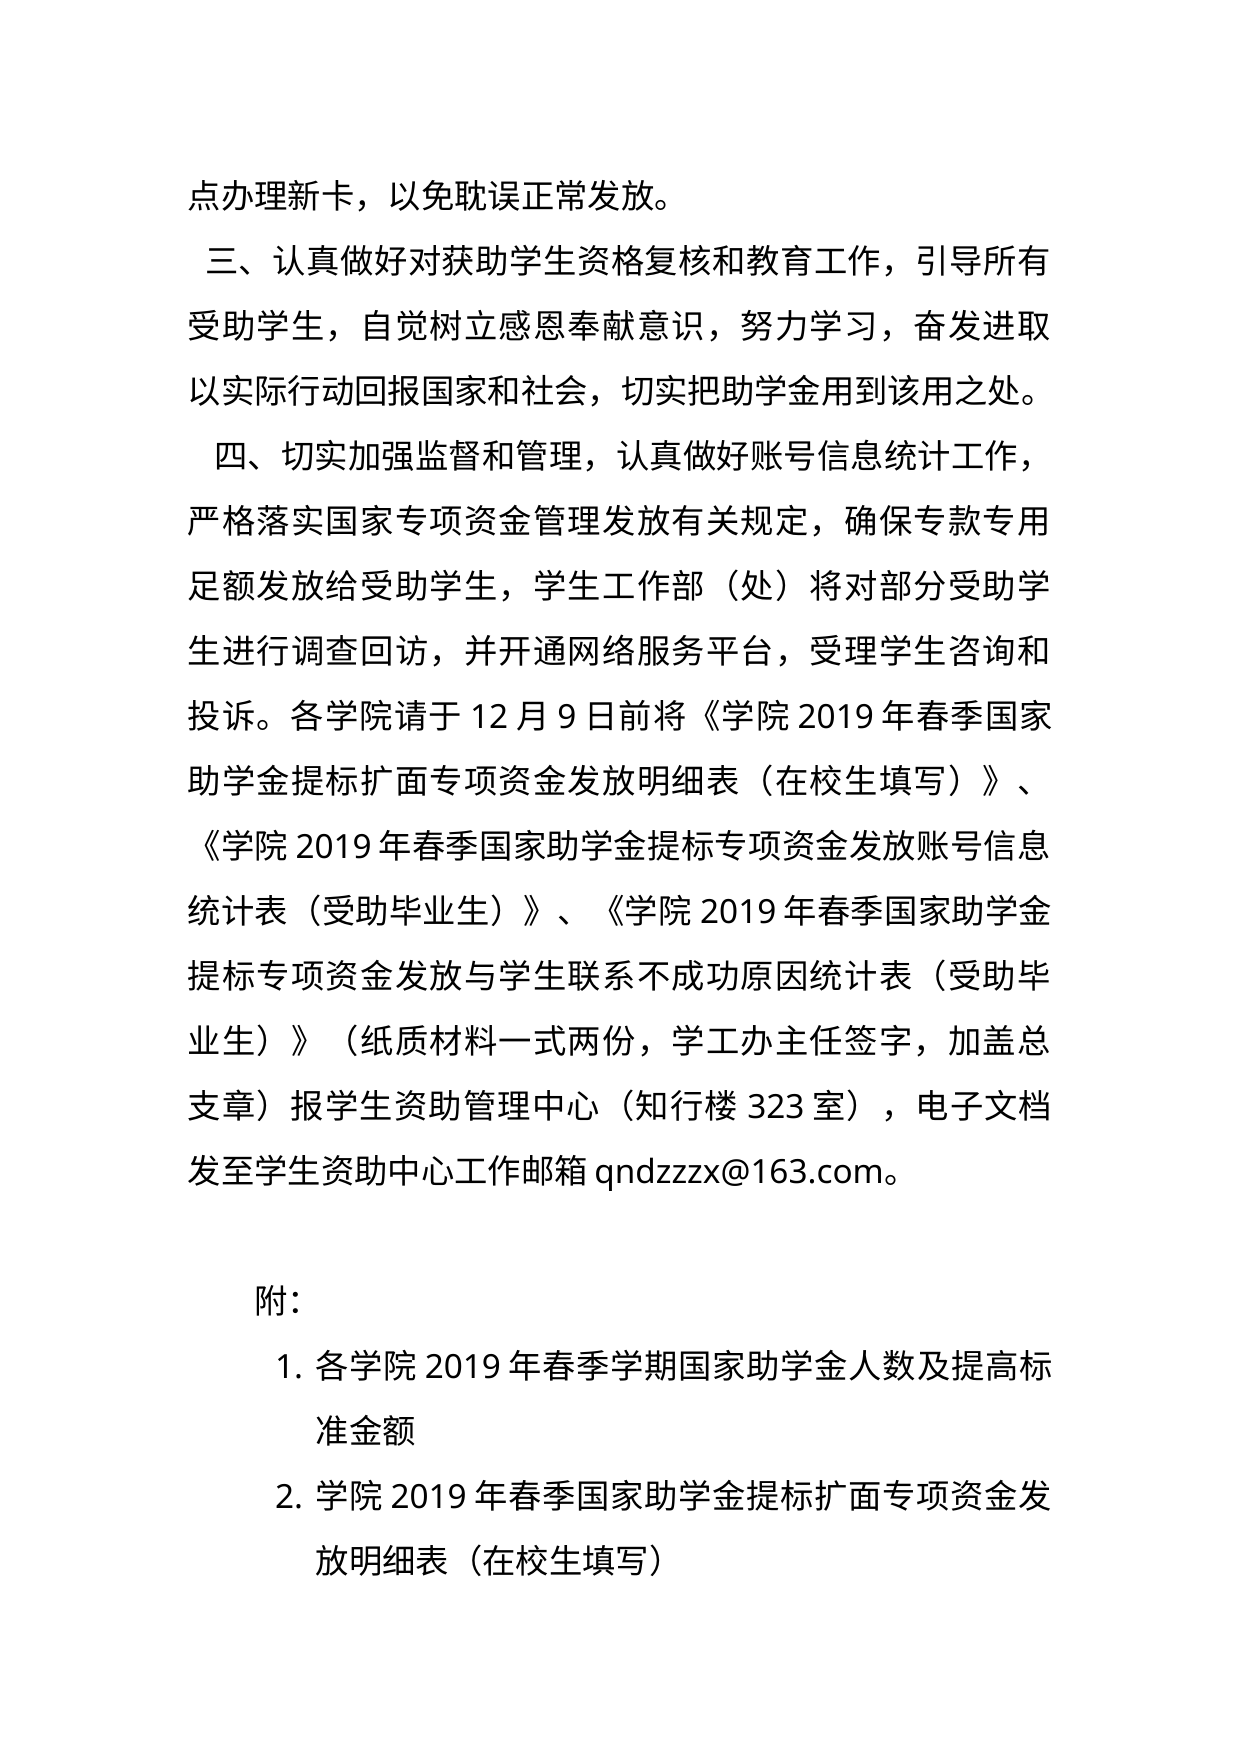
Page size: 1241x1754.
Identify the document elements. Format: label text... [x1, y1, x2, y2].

text 三、认真做好对获助学生资格复核和教育工作，引导所有受助学生，自觉树立感恩奉献意识，努力学习，奋发进取，以实际行动回报国家和社会，切实把助学金用到该用之处。 [187, 227, 1053, 422]
text 四、切实加强监督和管理，认真做好账号信息统计工作，严格落实国家专项资金管理发放有关规定，确保专款专用，足额发放给受助学生，学生工作部（处）将对部分受助学生进行调查回访，并开通网络服务平台，受理学生咨询和投诉。各学院请于12月9日前将《学院2019年春季国家助学金提标扩面专项资金发放明细表（在校生填写）》、《学院2019年春季国家助学金提标专项资金发放账号信息统计表（受助毕业生）》、《学院2019年春季国家助学金提标专项资金发放与学生联系不成功原因统计表（受助毕业生）》（纸质材料一式两份，学工办主任签字，加盖总支章）报学生资助管理中心（知行楼323室），电子文档发至学生资助中心工作邮箱qndzzzx@163.com。 [187, 422, 1053, 1202]
text 附： [187, 1267, 1053, 1332]
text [187, 162, 1053, 227]
list 各学院2019年春季学期国家助学金人数及提高标准金额 [275, 1332, 1053, 1462]
list 学院2019年春季国家助学金提标扩面专项资金发放明细表（在校生填写） [275, 1462, 1053, 1592]
